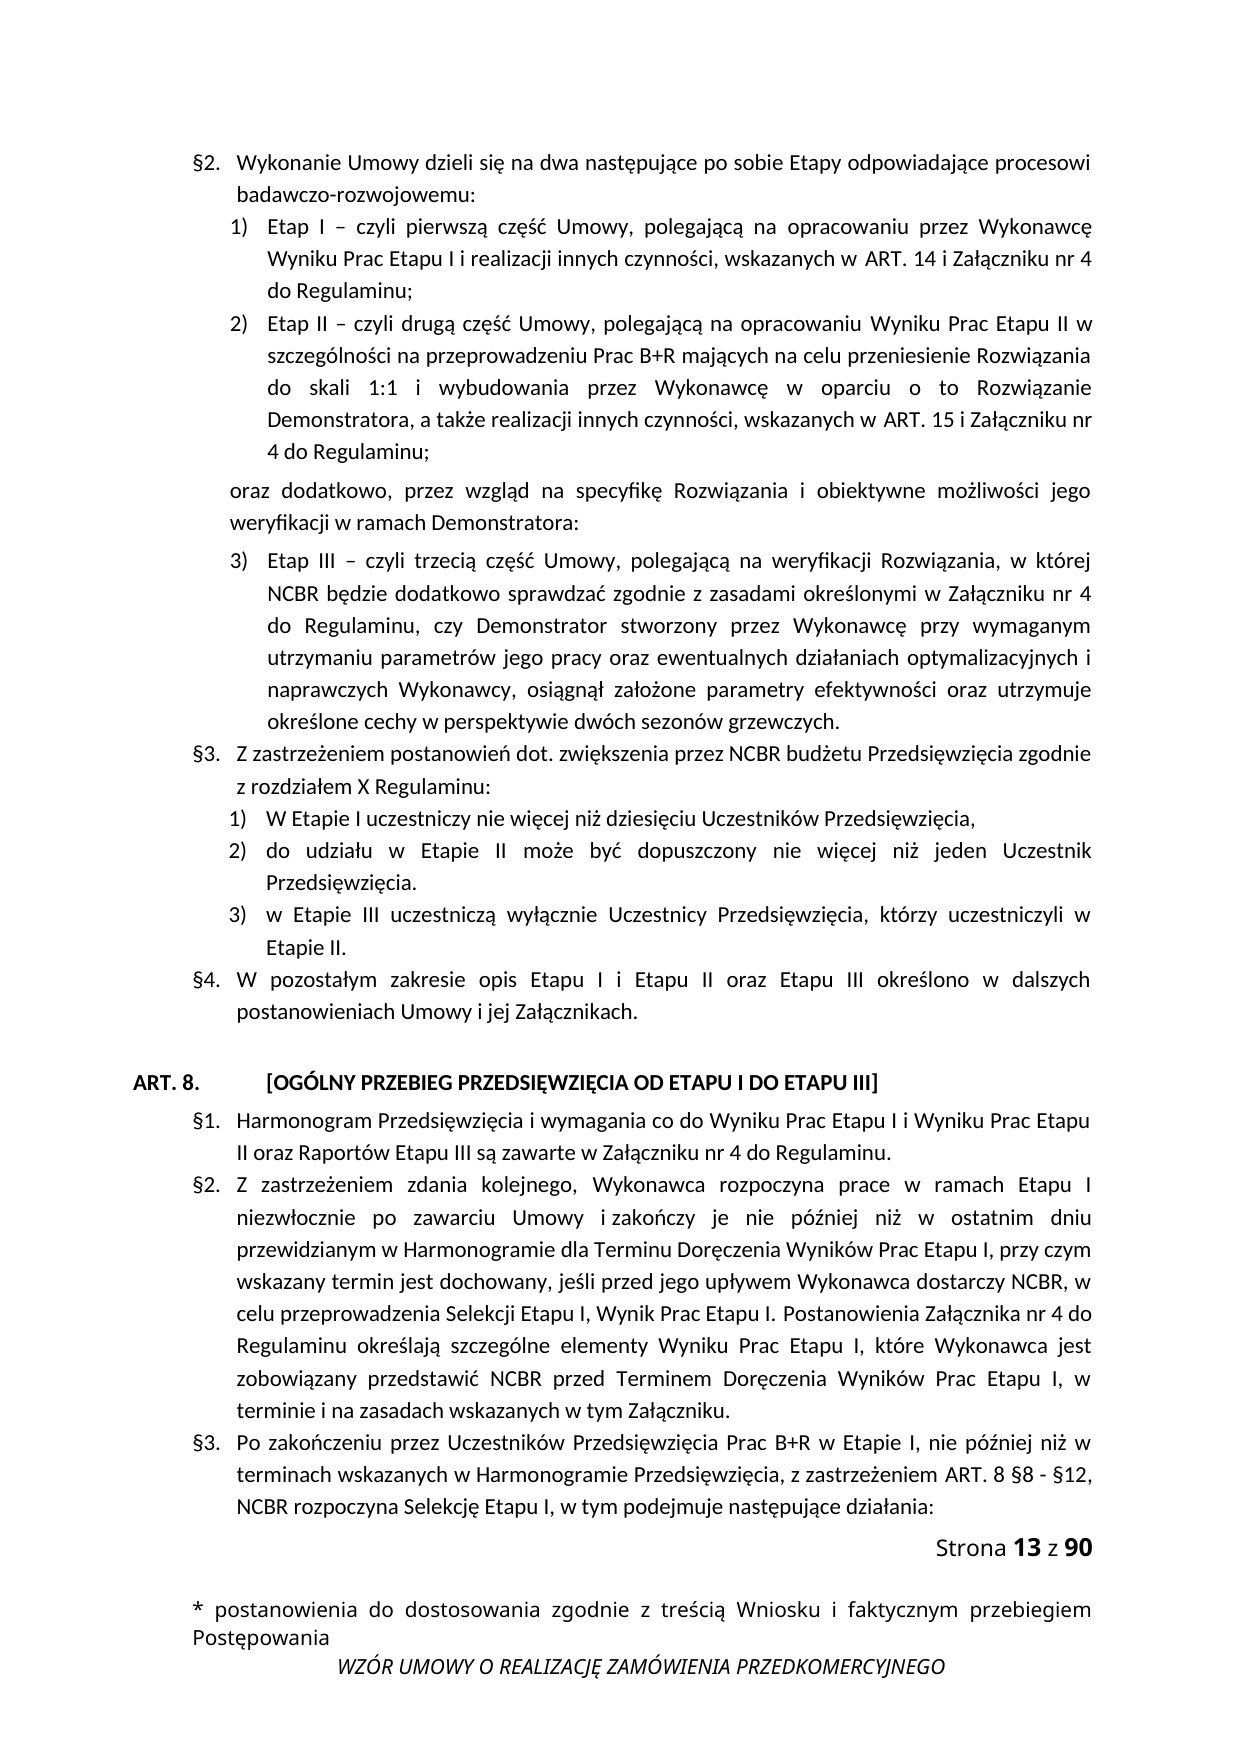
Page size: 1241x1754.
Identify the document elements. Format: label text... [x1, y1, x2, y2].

subtitle [OGÓLNY PRZEBIEG PRZEDSIĘWZIĘCIA OD ETAPU I DO ETAPU III] [133, 1068, 1093, 1096]
text oraz dodatkowo, przez wzgląd na specyfikę Rozwiązania i obiektywne możliwości jego weryfikacji w ramach Demonstratora: [229, 476, 1093, 536]
list Wykonanie Umowy dzieli się na dwa następujące po sobie Etapy odpowiadające procesowi badawczo-rozwojowemu: [192, 148, 1093, 208]
list Etap I – czyli pierwszą część Umowy, polegającą na opracowaniu przez Wykonawcę Wyniku Prac Etapu I i realizacji innych czynności, wskazanych w ART. 14 i Załączniku nr 4 do Regulaminu; [229, 212, 1093, 304]
list Etap III – czyli trzecią część Umowy, polegającą na weryfikacji Rozwiązania, w której NCBR będzie dodatkowo sprawdzać zgodnie z zasadami określonymi w Załączniku nr 4 do Regulaminu, czy Demonstrator stworzony przez Wykonawcę przy wymaganym utrzymaniu parametrów jego pracy oraz ewentualnych działaniach optymalizacyjnych i naprawczych Wykonawcy, osiągnął założone parametry efektywności oraz utrzymuje określone cechy w perspektywie dwóch sezonów grzewczych. [229, 546, 1093, 735]
list W Etapie I uczestniczy nie więcej niż dziesięciu Uczestników Przedsięwzięcia, [228, 804, 1093, 832]
list Po zakończeniu przez Uczestników Przedsięwzięcia Prac B+R w Etapie I, nie później niż w terminach wskazanych w Harmonogramie Przedsięwzięcia, z zastrzeżeniem ART. 8 §8 - §12, NCBR rozpoczyna Selekcję Etapu I, w tym podejmuje następujące działania: [192, 1428, 1093, 1520]
list Harmonogram Przedsięwzięcia i wymagania co do Wyniku Prac Etapu I i Wyniku Prac Etapu II oraz Raportów Etapu III są zawarte w Załączniku nr 4 do Regulaminu. [192, 1106, 1093, 1166]
list w Etapie III uczestniczą wyłącznie Uczestnicy Przedsięwzięcia, którzy uczestniczyli w Etapie II. [228, 901, 1093, 961]
list W pozostałym zakresie opis Etapu I i Etapu II oraz Etapu III określono w dalszych postanowieniach Umowy i jej Załącznikach. [192, 965, 1093, 1025]
list Z zastrzeżeniem zdania kolejnego, Wykonawca rozpoczyna prace w ramach Etapu I niezwłocznie po zawarciu Umowy i zakończy je nie później niż w ostatnim dniu przewidzianym w Harmonogramie dla Terminu Doręczenia Wyników Prac Etapu I, przy czym wskazany termin jest dochowany, jeśli przed jego upływem Wykonawca dostarczy NCBR, w celu przeprowadzenia Selekcji Etapu I, Wynik Prac Etapu I. Postanowienia Załącznika nr 4 do Regulaminu określają szczególne elementy Wyniku Prac Etapu I, które Wykonawca jest zobowiązany przedstawić NCBR przed Terminem Doręczenia Wyników Prac Etapu I, w terminie i na zasadach wskazanych w tym Załączniku. [192, 1171, 1093, 1424]
list Etap II – czyli drugą część Umowy, polegającą na opracowaniu Wyniku Prac Etapu II w szczególności na przeprowadzeniu Prac B+R mających na celu przeniesienie Rozwiązania do skali 1:1 i wybudowania przez Wykonawcę w oparciu o to Rozwiązanie Demonstratora, a także realizacji innych czynności, wskazanych w ART. 15 i Załączniku nr 4 do Regulaminu; [229, 309, 1093, 465]
list do udziału w Etapie II może być dopuszczony nie więcej niż jeden Uczestnik Przedsięwzięcia. [228, 836, 1093, 896]
list Z zastrzeżeniem postanowień dot. zwiększenia przez NCBR budżetu Przedsięwzięcia zgodnie z rozdziałem X Regulaminu: [192, 739, 1093, 800]
